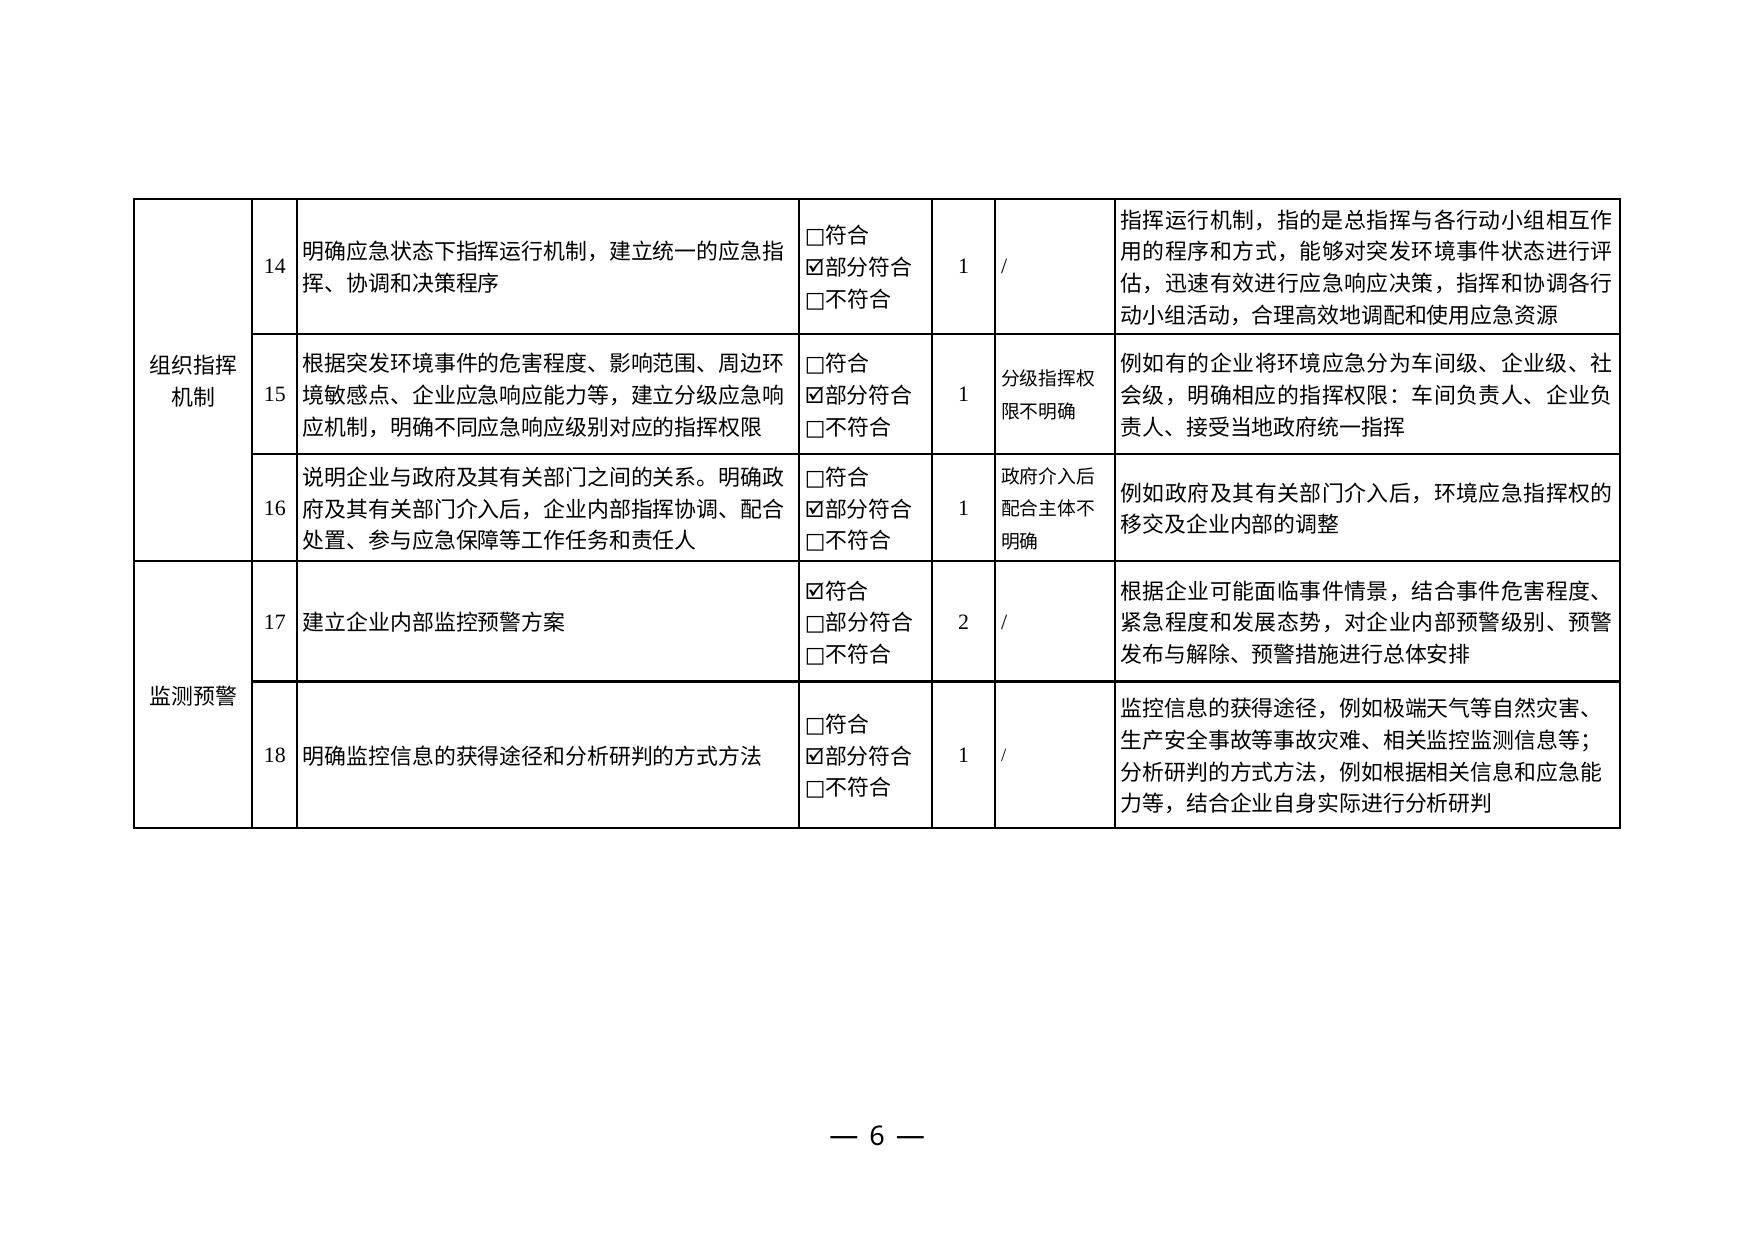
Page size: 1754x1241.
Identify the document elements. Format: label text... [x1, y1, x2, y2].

table_cell 监控信息的获得途径，例如极端天气等自然灾害、生产安全事故等事故灾难、相关监控监测信息等； 分析研判的方式方法，例如根据相关信息和应急能力等，结合企业自身实际进行分析研判 [1116, 683, 1619, 827]
table_cell 说明企业与政府及其有关部门之间的关系。明确政府及其有关部门介入后，企业内部指挥协调、配合处置、参与应急保障等工作任务和责任人 [298, 455, 798, 560]
table_cell 1 [933, 683, 994, 827]
table_cell 监测预警 [135, 562, 251, 827]
table_cell 根据突发环境事件的危害程度、影响范围、周边环境敏感点、企业应急响应能力等，建立分级应急响应机制，明确不同应急响应级别对应的指挥权限 [298, 335, 798, 453]
table_cell 15 [253, 335, 296, 453]
table_cell 18 [253, 683, 296, 827]
table_cell 分级指挥权限不明确 [996, 335, 1114, 453]
table_cell 政府介入后配合主体不明确 [996, 455, 1114, 560]
table_cell / [996, 200, 1114, 332]
table_cell / [996, 683, 1114, 827]
table_cell 1 [933, 200, 994, 332]
table_cell 建立企业内部监控预警方案 [298, 562, 798, 680]
table_cell □符合 部分符合 □不符合 [800, 200, 931, 332]
table_cell 符合 □部分符合 □不符合 [800, 562, 931, 680]
table_cell 16 [253, 455, 296, 560]
table_cell 明确应急状态下指挥运行机制，建立统一的应急指挥、协调和决策程序 [298, 200, 798, 332]
table_cell 组织指挥机制 [135, 200, 251, 560]
table_cell 2 [933, 562, 994, 680]
table_cell 明确监控信息的获得途径和分析研判的方式方法 [298, 683, 798, 827]
table_cell / [996, 562, 1114, 680]
table_cell □符合 部分符合 □不符合 [800, 335, 931, 453]
table_cell 指挥运行机制，指的是总指挥与各行动小组相互作用的程序和方式，能够对突发环境事件状态进行评估，迅速有效进行应急响应决策，指挥和协调各行动小组活动，合理高效地调配和使用应急资源 [1116, 200, 1619, 332]
table_cell 例如有的企业将环境应急分为车间级、企业级、社会级，明确相应的指挥权限：车间负责人、企业负责人、接受当地政府统一指挥 [1116, 335, 1619, 453]
table_cell □符合 部分符合 □不符合 [800, 455, 931, 560]
table_cell 例如政府及其有关部门介入后，环境应急指挥权的移交及企业内部的调整 [1116, 455, 1619, 560]
table_cell 17 [253, 562, 296, 680]
table_cell 1 [933, 335, 994, 453]
table_cell 14 [253, 200, 296, 332]
table_cell 根据企业可能面临事件情景，结合事件危害程度、紧急程度和发展态势，对企业内部预警级别、预警发布与解除、预警措施进行总体安排 [1116, 562, 1619, 680]
table_cell 1 [933, 455, 994, 560]
table_cell □符合 部分符合 □不符合 [800, 683, 931, 827]
